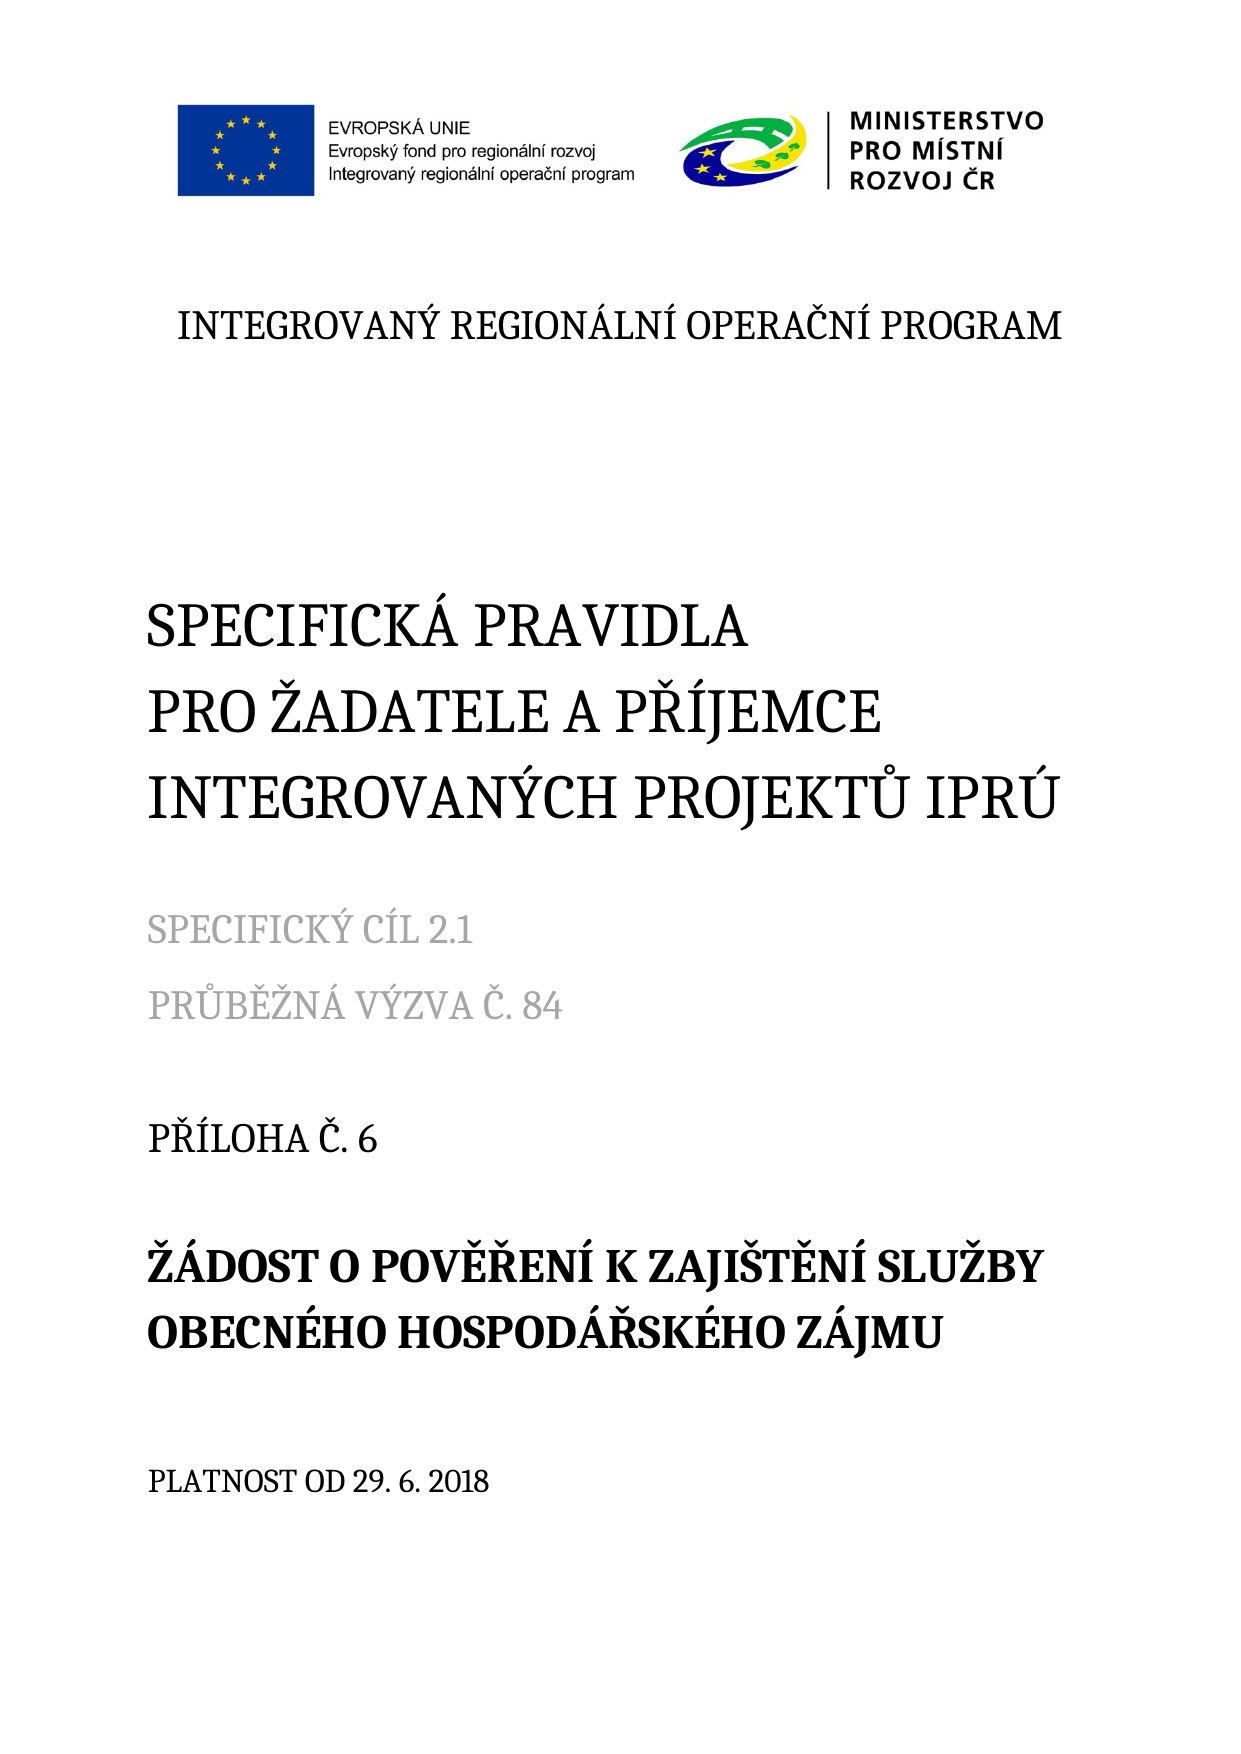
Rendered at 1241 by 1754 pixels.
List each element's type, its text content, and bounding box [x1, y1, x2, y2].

text PRO ŽADATELE A PŘÍJEMCE integrovaných projektů IPRú [148, 676, 1093, 834]
text INTEGROVANÝ REGIONÁLNÍ OPERAČNÍ PROGRAM [148, 302, 1093, 350]
text pLATNOST OD 29. 6. 2018 [148, 1463, 1093, 1501]
text žádost o pověření k zajištění služby obecného hospodářského zájmu [148, 1239, 1093, 1360]
text Specifická PRAVIDLA [148, 590, 1093, 662]
text PRŮBĚŽNÁ výzva č. 84 [148, 982, 1093, 1030]
text PŘÍLOHA Č. 6 [148, 1115, 1093, 1163]
picture [147, 73, 1073, 226]
text SPECIFICKÝ CÍL 2.1 [148, 906, 1093, 954]
